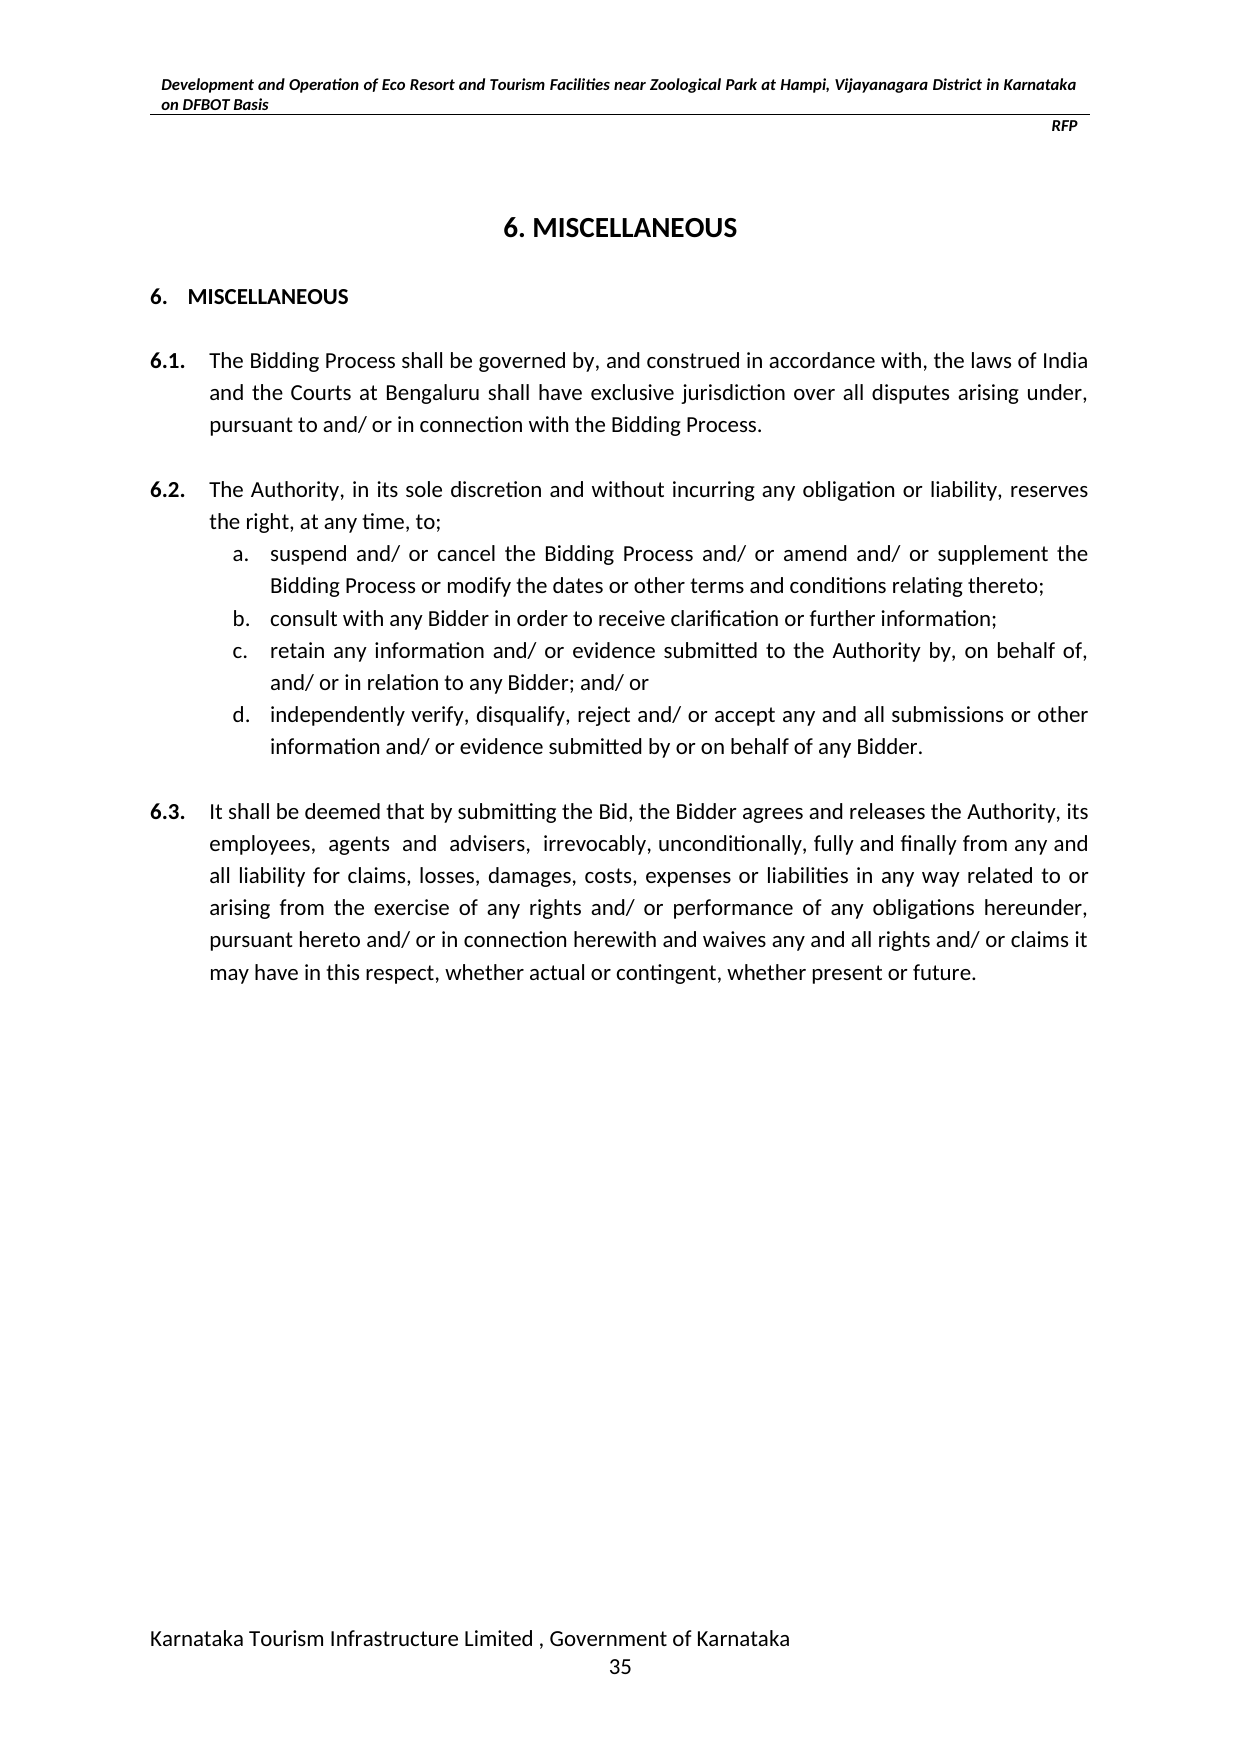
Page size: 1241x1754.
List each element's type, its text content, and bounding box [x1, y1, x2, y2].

list It shall be deemed that by submitting the Bid, the Bidder agrees and releases the Authority, its employees, agents and advisers, irrevocably, unconditionally, fully and finally from any and all liability for claims, losses, damages, costs, expenses or liabilities in any way related to or arising from the exercise of any rights and/ or performance of any obligations hereunder, pursuant hereto and/ or in connection herewith and waives any and all rights and/ or claims it may have in this respect, whether actual or contingent, whether present or future. [150, 797, 1090, 986]
list The Authority, in its sole discretion and without incurring any obligation or liability, reserves the right, at any time, to; [150, 475, 1090, 535]
list consult with any Bidder in order to receive clarification or further information; [232, 604, 1090, 632]
list suspend and/ or cancel the Bidding Process and/ or amend and/ or supplement the Bidding Process or modify the dates or other terms and conditions relating thereto; [232, 539, 1090, 599]
subtitle 6. MISCELLANEOUS [150, 209, 1090, 244]
list The Bidding Process shall be governed by, and construed in accordance with, the laws of India and the Courts at Bengaluru shall have exclusive jurisdiction over all disputes arising under, pursuant to and/ or in connection with the Bidding Process. [150, 346, 1090, 438]
list independently verify, disqualify, reject and/ or accept any and all submissions or other information and/ or evidence submitted by or on behalf of any Bidder. [232, 700, 1090, 760]
list MISCELLANEOUS [150, 282, 1090, 310]
list retain any information and/ or evidence submitted to the Authority by, on behalf of, and/ or in relation to any Bidder; and/ or [232, 636, 1090, 696]
